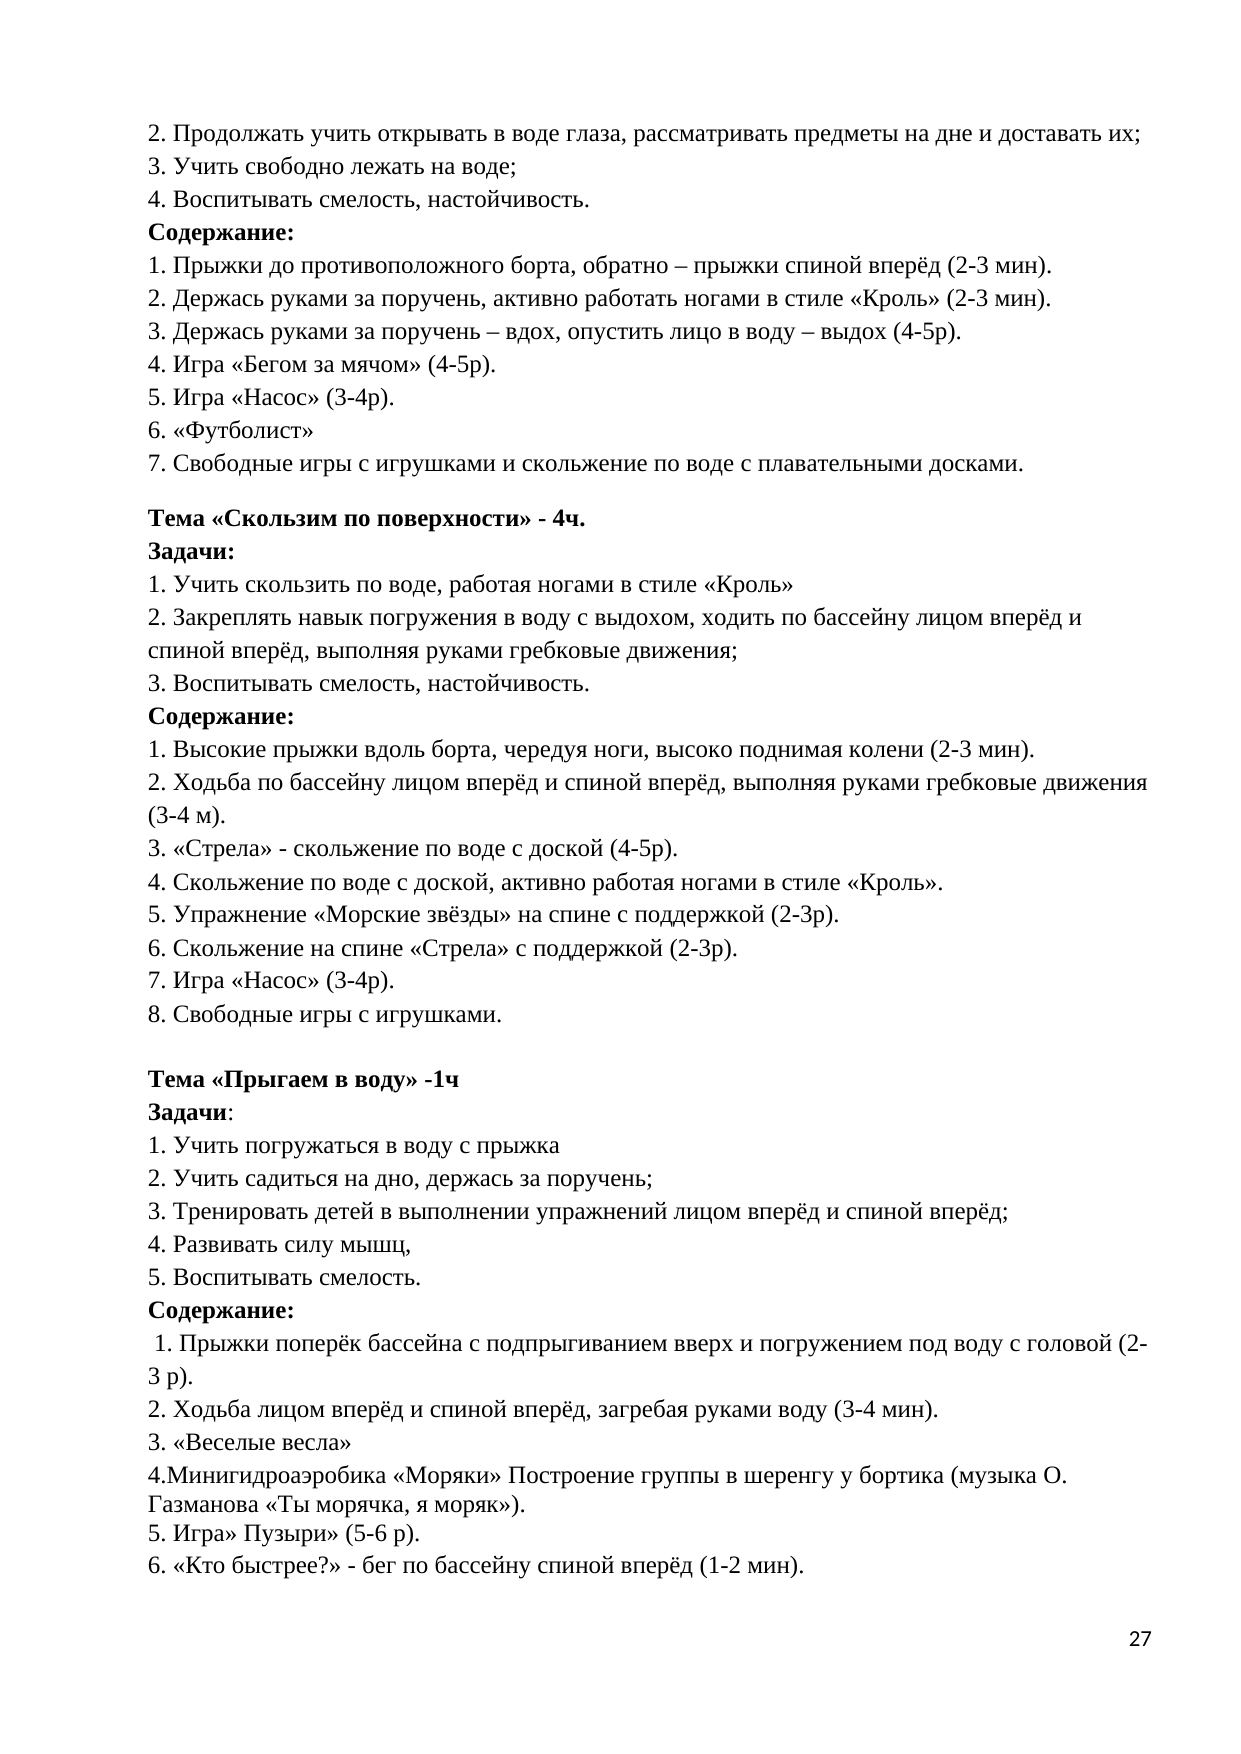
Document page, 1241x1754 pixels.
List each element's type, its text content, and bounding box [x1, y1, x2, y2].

text 4. Игра «Бегом за мячом» (4-5р). [148, 349, 1152, 378]
text 2. Закреплять навык погружения в воду с выдохом, ходить по бассейну лицом вперёд и спиной вперёд, выполняя руками гребковые движения; [148, 602, 1152, 664]
text 5. Упражнение «Морские звёзды» на спине с поддержкой (2-3р). [148, 899, 1152, 928]
text 2. Продолжать учить открывать в воде глаза, рассматривать предметы на дне и доставать их; [148, 118, 1152, 147]
text 3. «Веселые весла» [148, 1427, 1152, 1456]
text 1. Учить скользить по воде, работая ногами в стиле «Кроль» [148, 569, 1152, 598]
text Содержание: [148, 217, 1152, 246]
text 5. Воспитывать смелость. [148, 1262, 1152, 1291]
text Содержание: [148, 1295, 1152, 1324]
text 4. Развивать силу мышц, [148, 1229, 1152, 1258]
text 1. Учить погружаться в воду с прыжка [148, 1130, 1152, 1159]
text 7. Свободные игры с игрушками и скольжение по воде с плавательными досками. [148, 448, 1152, 477]
text 5. Игра «Насос» (3-4р). [148, 382, 1152, 411]
text 2. Учить садиться на дно, держась за поручень; [148, 1163, 1152, 1192]
text 1. Высокие прыжки вдоль борта, чередуя ноги, высоко поднимая колени (2-3 мин). [148, 734, 1152, 763]
text 6. «Кто быстрее?» - бег по бассейну спиной вперёд (1-2 мин). [148, 1551, 1152, 1579]
text 6. Скольжение на спине «Стрела» с поддержкой (2-3р). [148, 933, 1152, 961]
text Тема «Прыгаем в воду» -1ч [148, 1064, 1152, 1093]
text Задачи: [148, 536, 1152, 565]
text 3. Учить свободно лежать на воде; [148, 151, 1152, 180]
text 8. Свободные игры с игрушками. [148, 999, 1152, 1027]
text 3. «Стрела» - скольжение по воде с доской (4-5р). [148, 833, 1152, 862]
text 7. Игра «Насос» (3-4р). [148, 966, 1152, 994]
text 2. Держась руками за поручень, активно работать ногами в стиле «Кроль» (2-3 мин). [148, 283, 1152, 312]
text 1. Прыжки до противоположного борта, обратно – прыжки спиной вперёд (2-3 мин). [148, 250, 1152, 279]
text 4.Минигидроаэробика «Моряки» Построение группы в шеренгу у бортика (музыка О. Газманова «Ты морячка, я моряк»). [148, 1460, 1152, 1518]
text Тема «Скользим по поверхности» - 4ч. [148, 503, 1152, 532]
text 1. Прыжки поперёк бассейна с подпрыгиванием вверх и погружением под воду с головой (2-3 р). [148, 1328, 1152, 1390]
text 4. Воспитывать смелость, настойчивость. [148, 184, 1152, 213]
text Задачи: [148, 1097, 1152, 1126]
text 5. Игра» Пузыри» (5-6 р). [148, 1518, 1152, 1546]
text 3. Держась руками за поручень – вдох, опустить лицо в воду – выдох (4-5р). [148, 316, 1152, 345]
text 2. Ходьба по бассейну лицом вперёд и спиной вперёд, выполняя руками гребковые движения (3-4 м). [148, 767, 1152, 829]
text 6. «Футболист» [148, 415, 1152, 444]
text 2. Ходьба лицом вперёд и спиной вперёд, загребая руками воду (3-4 мин). [148, 1394, 1152, 1423]
text 4. Скольжение по воде с доской, активно работая ногами в стиле «Кроль». [148, 867, 1152, 895]
text 3. Тренировать детей в выполнении упражнений лицом вперёд и спиной вперёд; [148, 1196, 1152, 1225]
text 3. Воспитывать смелость, настойчивость. [148, 668, 1152, 697]
text Содержание: [148, 701, 1152, 730]
